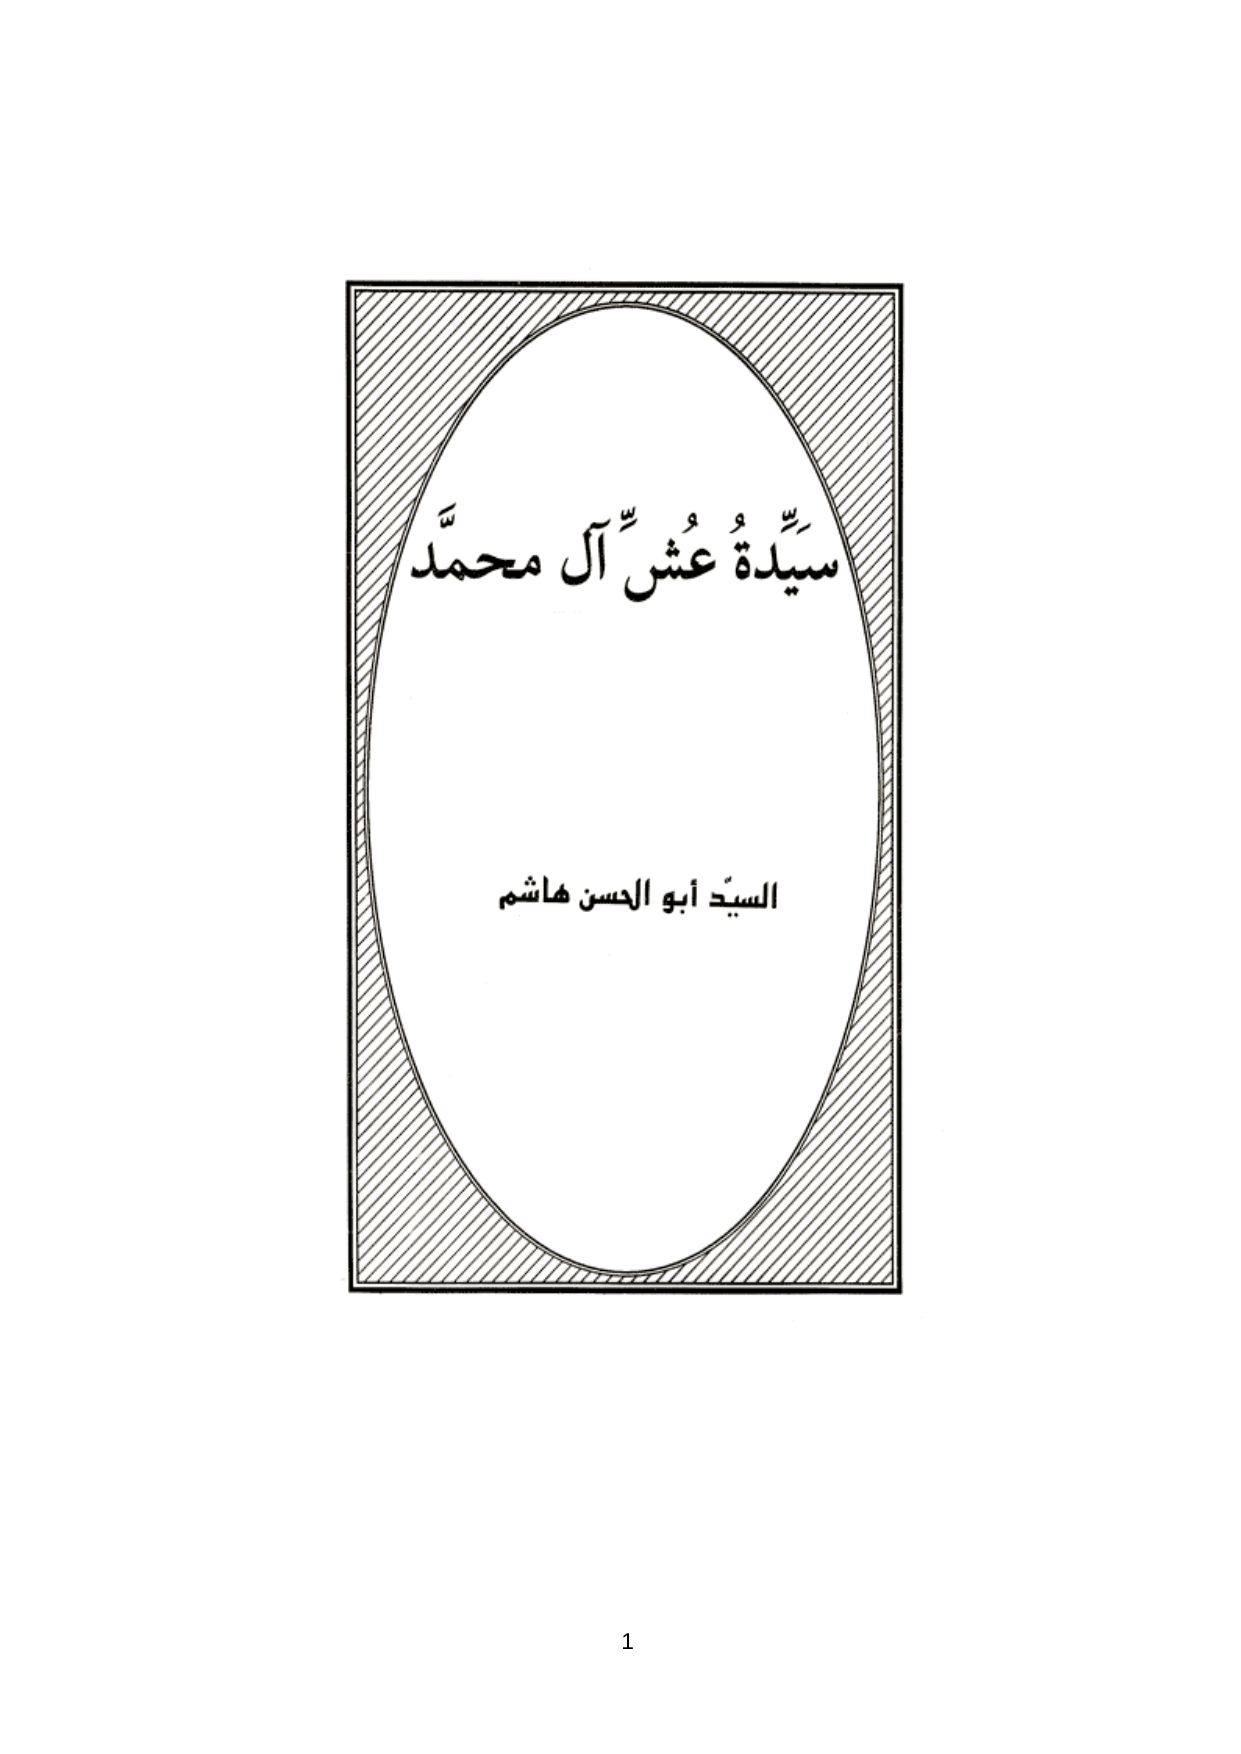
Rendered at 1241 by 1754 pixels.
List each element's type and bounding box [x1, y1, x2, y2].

picture [244, 177, 1011, 1392]
